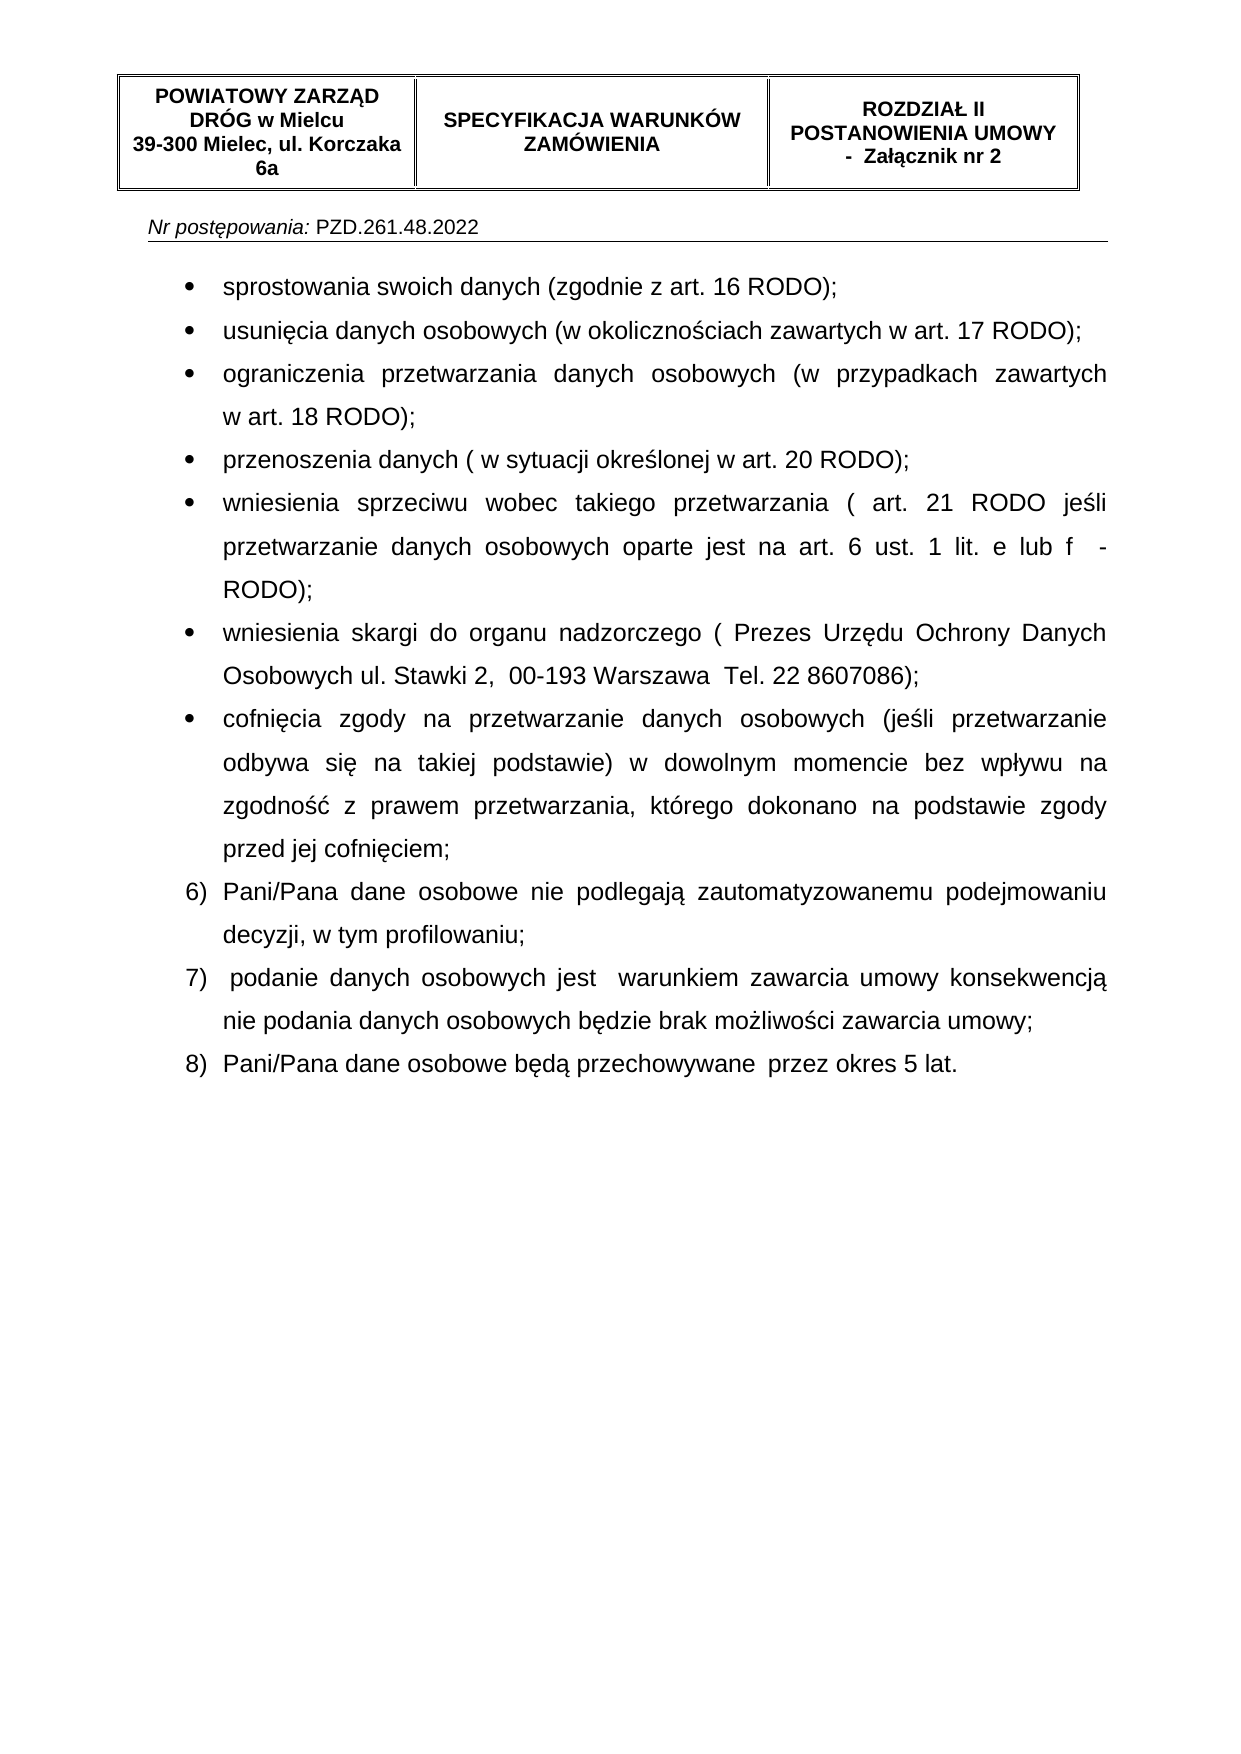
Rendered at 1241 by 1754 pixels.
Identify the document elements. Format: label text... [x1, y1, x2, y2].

list Pani/Pana dane osobowe nie podlegają zautomatyzowanemu podejmowaniu decyzji, w tym profilowaniu; [185, 877, 1108, 949]
list cofnięcia zgody na przetwarzanie danych osobowych (jeśli przetwarzanie odbywa się na takiej podstawie) w dowolnym momencie bez wpływu na zgodność z prawem przetwarzania, którego dokonano na podstawie zgody przed jej cofnięciem; [185, 704, 1108, 862]
list podanie danych osobowych jest warunkiem zawarcia umowy konsekwencją nie podania danych osobowych będzie brak możliwości zawarcia umowy; [185, 963, 1108, 1035]
list ograniczenia przetwarzania danych osobowych (w przypadkach zawartych w art. 18 RODO); [185, 359, 1108, 431]
list usunięcia danych osobowych (w okolicznościach zawartych w art. 17 RODO); [185, 316, 1108, 344]
list wniesienia sprzeciwu wobec takiego przetwarzania ( art. 21 RODO jeśli przetwarzanie danych osobowych oparte jest na art. 6 ust. 1 lit. e lub f - RODO); [185, 488, 1108, 603]
list przenoszenia danych ( w sytuacji określonej w art. 20 RODO); [185, 445, 1108, 474]
list Pani/Pana dane osobowe będą przechowywane przez okres 5 lat. [185, 1049, 1108, 1078]
list sprostowania swoich danych (zgodnie z art. 16 RODO); [185, 272, 1108, 301]
list wniesienia skargi do organu nadzorczego ( Prezes Urzędu Ochrony Danych Osobowych ul. Stawki 2, 00-193 Warszawa Tel. 22 8607086); [185, 618, 1108, 690]
